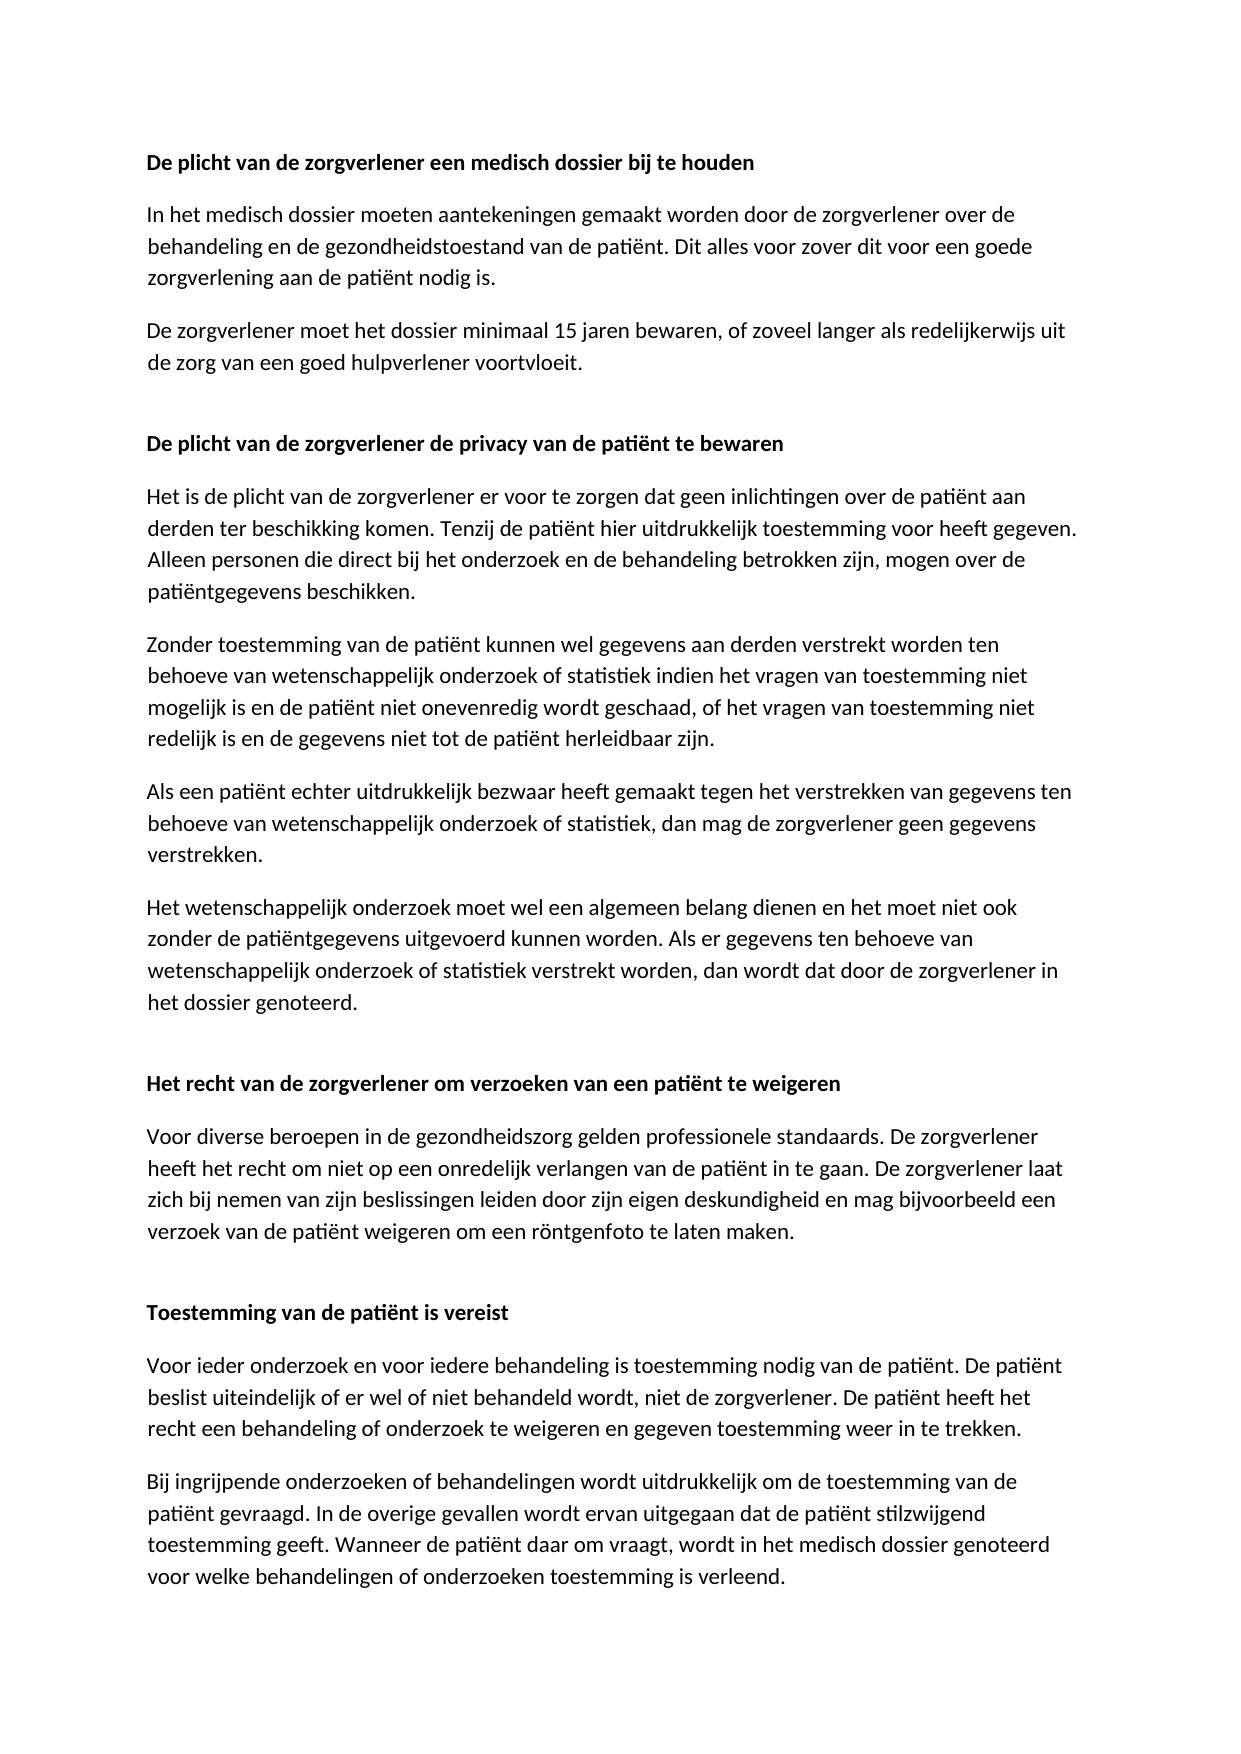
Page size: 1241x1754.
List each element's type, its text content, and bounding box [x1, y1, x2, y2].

text Het recht van de zorgverlener om verzoeken van een patiënt te weigeren [146, 1069, 930, 1098]
text Voor ieder onderzoek en voor iedere behandeling is toestemming nodig van de patiënt. De patiënt beslist uiteindelijk of er wel of niet behandeld wordt, niet de zorgverlener. De patiënt heeft het recht een behandeling of onderzoek te weigeren en gegeven toestemming weer in te trekken. [146, 1351, 1083, 1442]
text In het medisch dossier moeten aantekeningen gemaakt worden door de zorgverlener over de behandeling en de gezondheidstoestand van de patiënt. Dit alles voor zover dit voor een goede zorgverlening aan de patiënt nodig is. [146, 200, 1083, 292]
text De zorgverlener moet het dossier minimaal 15 jaren bewaren, of zoveel langer als redelijkerwijs uit de zorg van een goed hulpverlener voortvloeit. [146, 316, 1083, 376]
text Bij ingrijpende onderzoeken of behandelingen wordt uitdrukkelijk om de toestemming van de patiënt gevraagd. In de overige gevallen wordt ervan uitgegaan dat de patiënt stilzwijgend toestemming geeft. Wanneer de patiënt daar om vraagt, wordt in het medisch dossier genoteerd voor welke behandelingen of onderzoeken toestemming is verleend. [146, 1467, 1083, 1590]
text Het is de plicht van de zorgverlener er voor te zorgen dat geen inlichtingen over de patiënt aan derden ter beschikking komen. Tenzij de patiënt hier uitdrukkelijk toestemming voor heeft gegeven. Alleen personen die direct bij het onderzoek en de behandeling betrokken zijn, mogen over de patiëntgegevens beschikken. [146, 482, 1083, 605]
text Als een patiënt echter uitdrukkelijk bezwaar heeft gemaakt tegen het verstrekken van gegevens ten behoeve van wetenschappelijk onderzoek of statistiek, dan mag de zorgverlener geen gegevens verstrekken. [146, 777, 1083, 868]
text Voor diverse beroepen in de gezondheidszorg gelden professionele standaards. De zorgverlener heeft het recht om niet op een onredelijk verlangen van de patiënt in te gaan. De zorgverlener laat zich bij nemen van zijn beslissingen leiden door zijn eigen deskundigheid en mag bijvoorbeeld een verzoek van de patiënt weigeren om een röntgenfoto te laten maken. [146, 1122, 1083, 1245]
text De plicht van de zorgverlener de privacy van de patiënt te bewaren [146, 429, 827, 458]
text Toestemming van de patiënt is vereist [146, 1298, 738, 1326]
text Het wetenschappelijk onderzoek moet wel een algemeen belang dienen en het moet niet ook zonder de patiëntgegevens uitgevoerd kunnen worden. Als er gegevens ten behoeve van wetenschappelijk onderzoek of statistiek verstrekt worden, dan wordt dat door de zorgverlener in het dossier genoteerd. [146, 893, 1083, 1016]
text De plicht van de zorgverlener een medisch dossier bij te houden [146, 148, 842, 176]
text Zonder toestemming van de patiënt kunnen wel gegevens aan derden verstrekt worden ten behoeve van wetenschappelijk onderzoek of statistiek indien het vragen van toestemming niet mogelijk is en de patiënt niet onevenredig wordt geschaad, of het vragen van toestemming niet redelijk is en de gegevens niet tot de patiënt herleidbaar zijn. [146, 630, 1083, 752]
